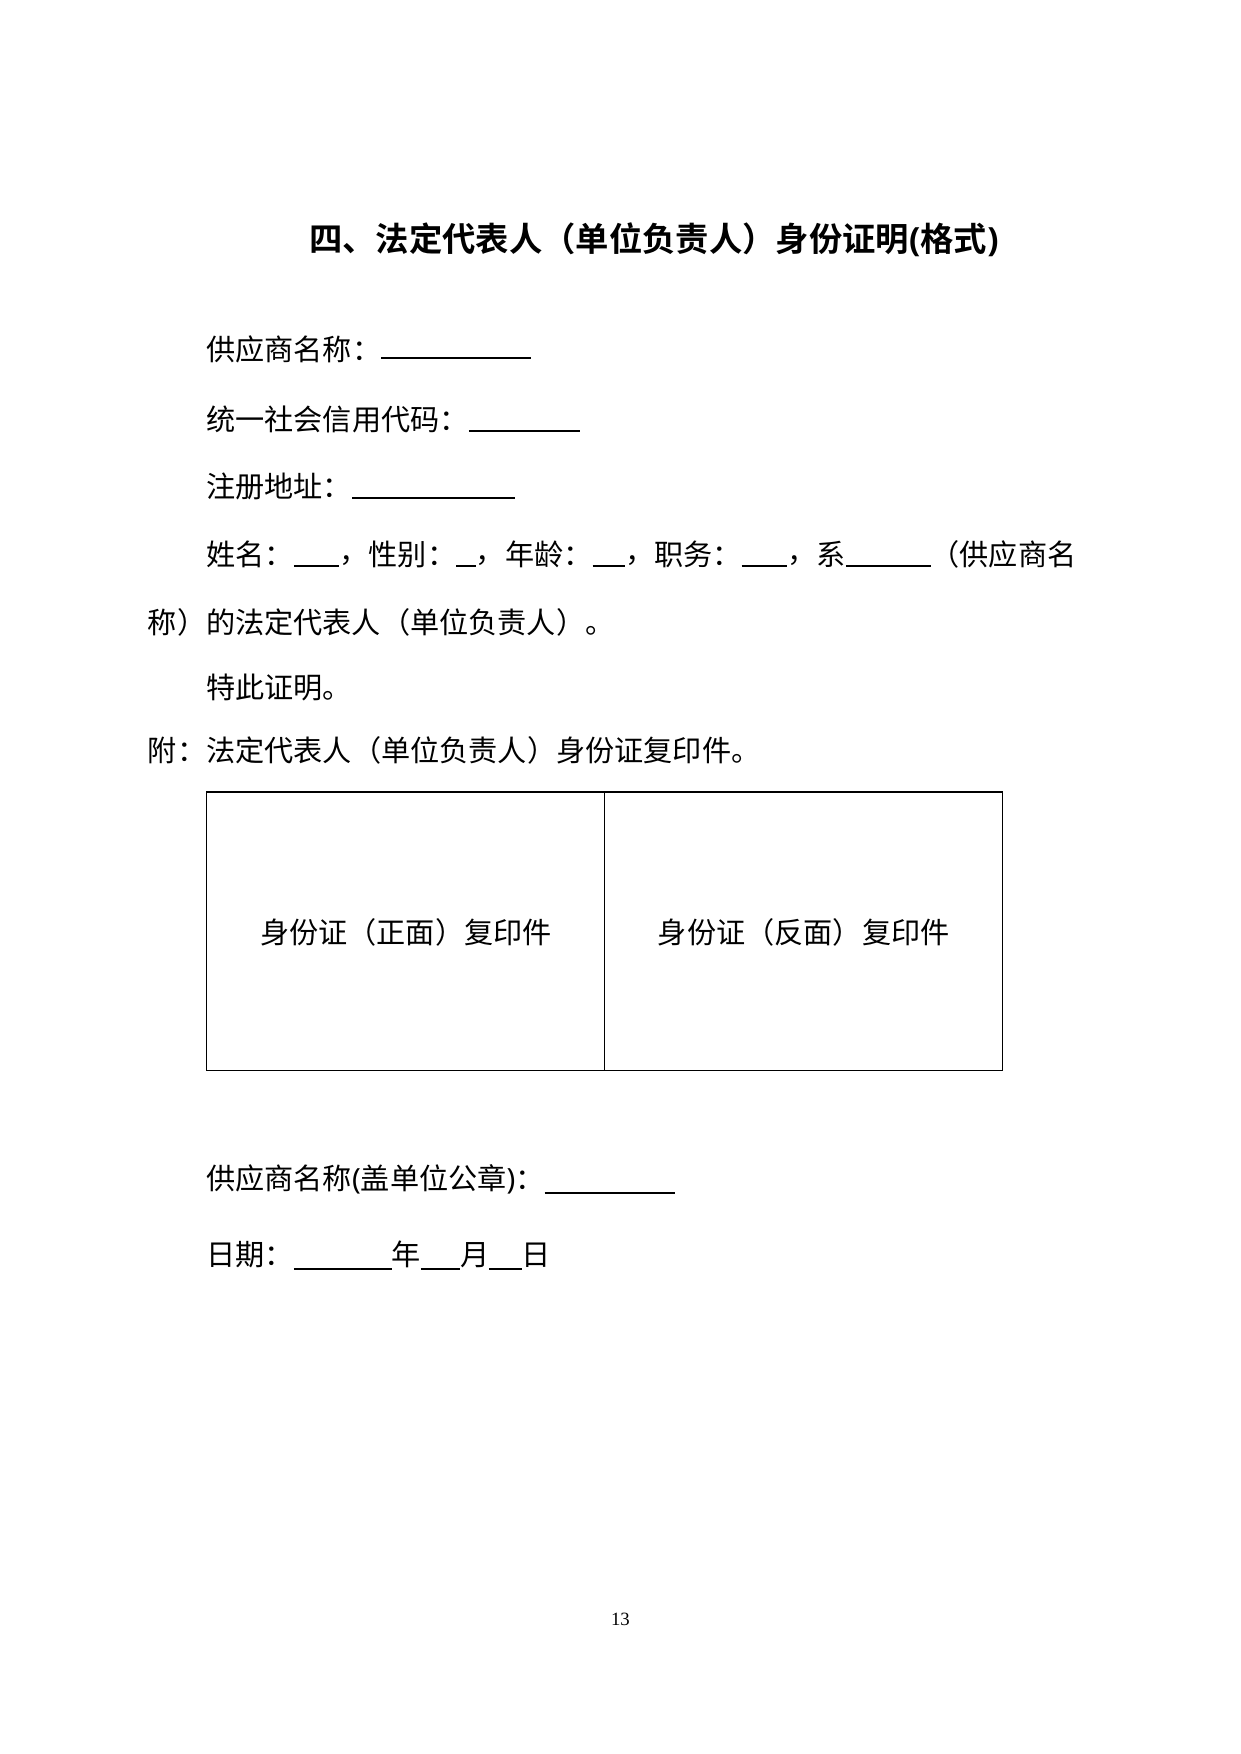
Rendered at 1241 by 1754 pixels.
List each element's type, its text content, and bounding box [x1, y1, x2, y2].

text 日期： 年 月 日 [148, 1232, 1090, 1274]
text 注册地址： [148, 461, 1092, 506]
text 特此证明。 [148, 664, 1092, 707]
text 四、法定代表人（单位负责人）身份证明(格式) [148, 209, 1092, 262]
text 供应商名称： [148, 321, 1092, 369]
text 附：法定代表人（单位负责人）身份证复印件。 [148, 728, 1092, 770]
text 姓名： ，性别： ，年龄： ，职务： ，系 （供应商名称）的法定代表人（单位负责人）。 [148, 529, 1092, 642]
table_header 身份证（反面）复印件 [605, 793, 1002, 1070]
text 统一社会信用代码： [148, 393, 1092, 438]
table_header 身份证（正面）复印件 [207, 793, 604, 1070]
text 供应商名称(盖单位公章)： [148, 1156, 1092, 1198]
